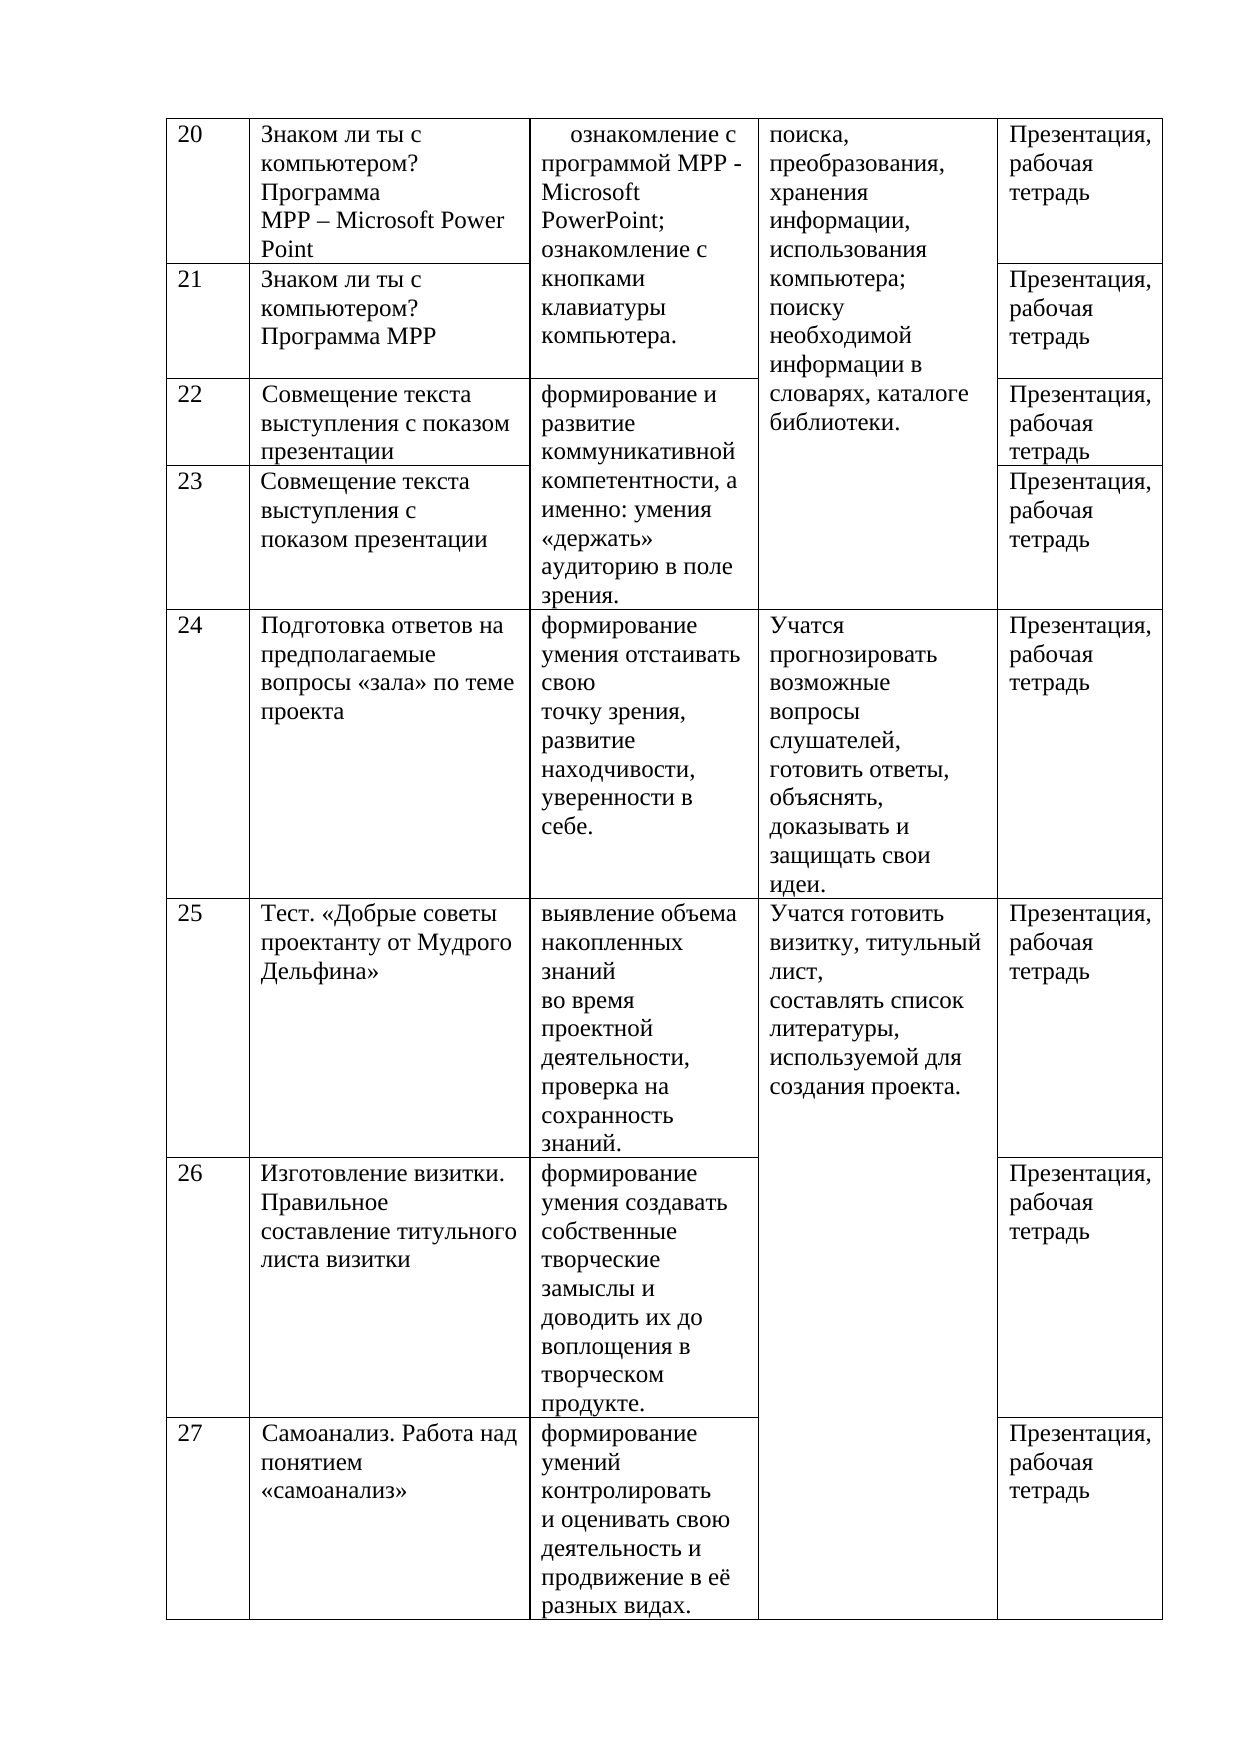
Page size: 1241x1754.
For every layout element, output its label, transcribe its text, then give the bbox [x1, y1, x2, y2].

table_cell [998, 1418, 1162, 1619]
table_cell Совмещение текста выступления с показом презентации [250, 466, 529, 609]
table_cell формирование умения отстаивать свою точку зрения, развитие находчивости, уверенности в себе. [531, 610, 758, 897]
table_cell Презентация, рабочая тетрадь [998, 466, 1162, 609]
table_cell формирование умения создавать собственные творческие замыслы и доводить их до воплощения в творческом продукте. [531, 1158, 758, 1417]
table_cell Презентация, рабочая тетрадь [998, 379, 1162, 465]
table_cell формирование умений контролировать и оценивать свою деятельность и продвижение в её разных видах. [531, 1418, 758, 1619]
table_cell 25 [167, 899, 249, 1157]
table_cell Знаком ли ты с компьютером? Программа МРР – Microsoft Power Point [250, 119, 529, 263]
table_cell 20 [167, 119, 249, 263]
table_cell Совмещение текста выступления с показом презентации [250, 379, 529, 465]
table_cell 24 [167, 610, 249, 897]
table_cell 26 [167, 1158, 249, 1417]
table_cell 27 [167, 1418, 249, 1619]
table_cell Тест. «Добрые советы проектанту от Мудрого Дельфина» [250, 899, 529, 1157]
table_cell Изготовление визитки. Правильное составление титульного листа визитки [250, 1158, 529, 1417]
table_cell ознакомление с программой МРР - Microsoft PowerPoint; ознакомление с кнопками клавиатуры компьютера. [531, 119, 758, 378]
table_cell Знаком ли ты с компьютером? Программа МРР [250, 264, 529, 378]
table_cell Самоанализ. Работа над понятием «самоанализ» [250, 1418, 529, 1619]
table_cell 23 [167, 466, 249, 609]
table_cell 21 [167, 264, 249, 378]
table_cell выявление объема накопленных знаний во время проектной деятельности, проверка на сохранность знаний. [531, 899, 758, 1157]
table_cell формирование и развитие коммуникативной компетентности, а именно: умения «держать» аудиторию в поле зрения. [531, 379, 758, 609]
table_cell Учатся готовить визитку, титульный лист, составлять список литературы, используемой для создания проекта. [759, 899, 997, 1619]
table_cell Презентация, рабочая тетрадь [998, 899, 1162, 1157]
table_cell Презентация, рабочая тетрадь [998, 1158, 1162, 1417]
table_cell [759, 119, 997, 609]
table_cell Презентация, рабочая тетрадь [998, 264, 1162, 378]
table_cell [998, 119, 1162, 263]
table_cell Учатся прогнозировать возможные вопросы слушателей, готовить ответы, объяснять, доказывать и защищать свои идеи. [759, 610, 997, 897]
table_cell 22 [167, 379, 249, 465]
table_cell Подготовка ответов на предполагаемые вопросы «зала» по теме проекта [250, 610, 529, 897]
table_cell Презентация, рабочая тетрадь [998, 610, 1162, 897]
